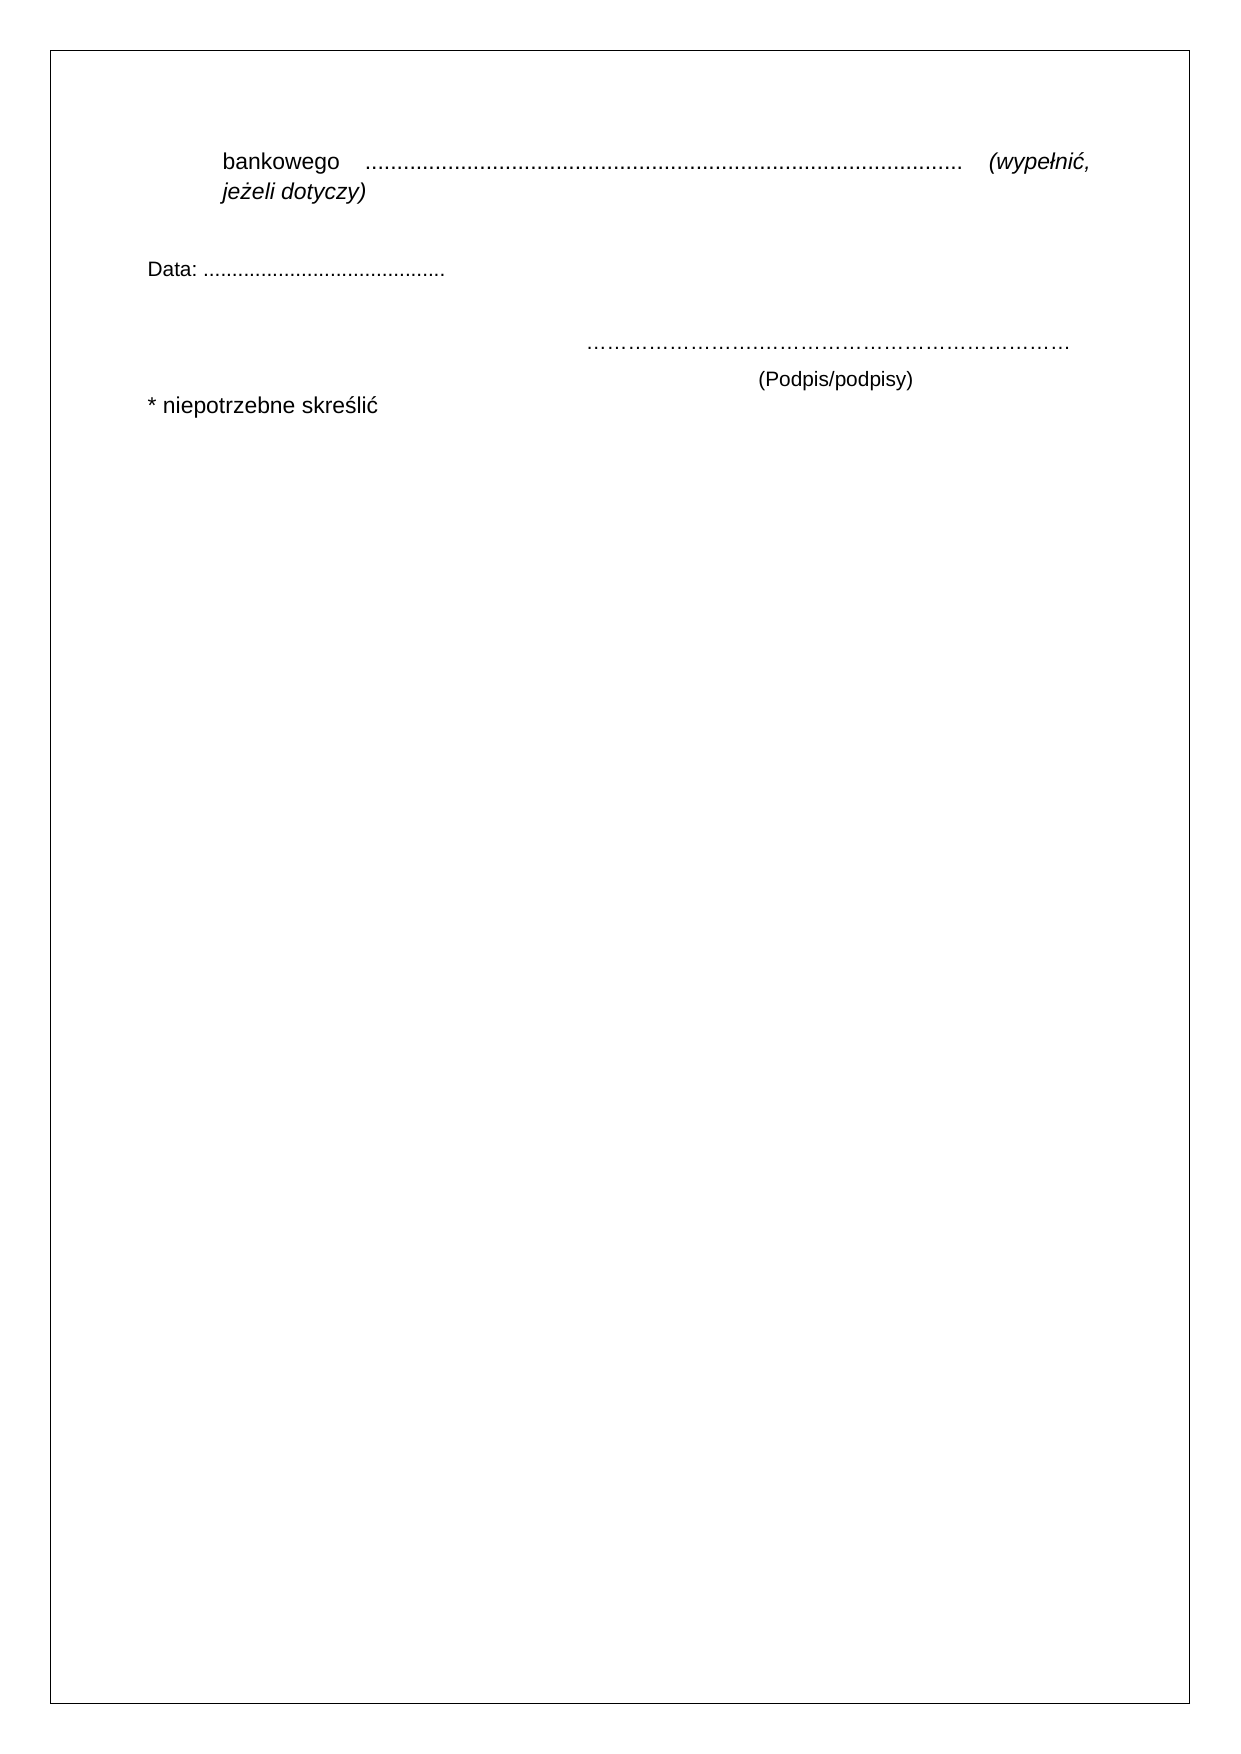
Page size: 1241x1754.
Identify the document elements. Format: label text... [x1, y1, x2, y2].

text …………………….……………………………………… [147, 330, 1078, 354]
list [185, 148, 1093, 204]
text * niepotrzebne skreślić [147, 392, 1093, 418]
text (Podpis/podpisy) [147, 366, 1093, 390]
text Data: .......................................... [147, 257, 1078, 281]
